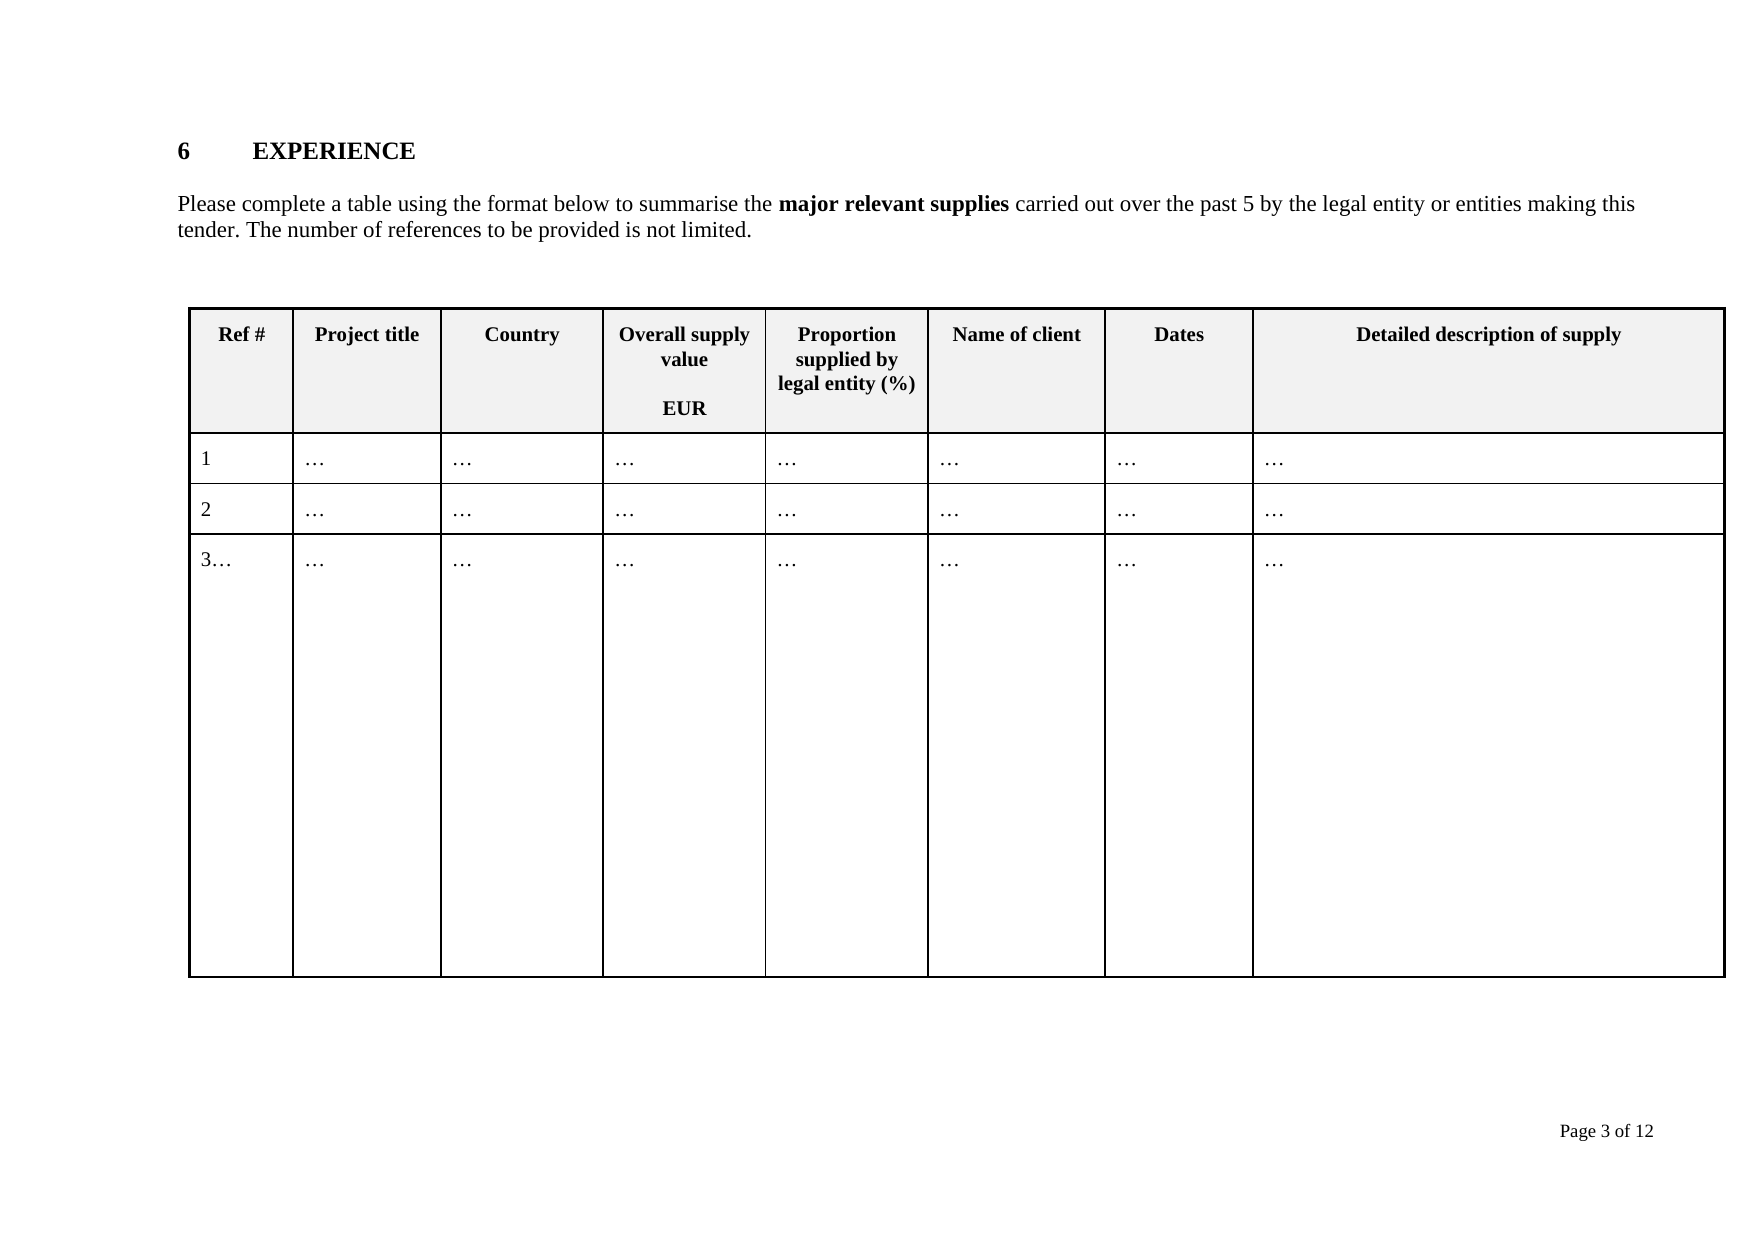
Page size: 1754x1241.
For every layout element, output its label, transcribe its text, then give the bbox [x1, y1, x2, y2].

table_header Dates [1106, 310, 1252, 432]
table_header Name of client [929, 310, 1104, 432]
table_cell … [1254, 484, 1723, 533]
table_header Detailed description of supply [1254, 310, 1723, 432]
table_cell … [1254, 535, 1723, 976]
table_cell … [766, 484, 927, 533]
table_cell … [1106, 434, 1252, 483]
table_cell … [442, 535, 602, 976]
table_header Overall supply value EUR [604, 310, 765, 432]
table_cell … [294, 434, 440, 483]
table_cell … [294, 484, 440, 533]
table_cell … [442, 434, 602, 483]
table_cell … [929, 484, 1104, 533]
table_cell … [604, 484, 765, 533]
table_cell … [1254, 434, 1723, 483]
table_cell 3… [191, 535, 292, 976]
table_cell … [1106, 484, 1252, 533]
table_cell … [929, 535, 1104, 976]
table_cell … [294, 535, 440, 976]
text 6 EXPERIENCE [177, 136, 1636, 165]
table_header Project title [294, 310, 440, 432]
table_cell … [1106, 535, 1252, 976]
table_header Proportion supplied by legal entity (%) [766, 310, 927, 432]
table_cell … [766, 535, 927, 976]
table_header Ref # [191, 310, 292, 432]
text Please complete a table using the format below to summarise the major relevant supplies carried out over the past 5 by the legal entity or entities making this tender. The number of references to be provided is not limited. [177, 190, 1636, 243]
table_cell 2 [191, 484, 292, 533]
table_cell … [604, 535, 765, 976]
table_cell … [442, 484, 602, 533]
table_cell … [604, 434, 765, 483]
table_cell … [929, 434, 1104, 483]
table_cell 1 [191, 434, 292, 483]
table_cell … [766, 434, 927, 483]
table_header Country [442, 310, 602, 432]
